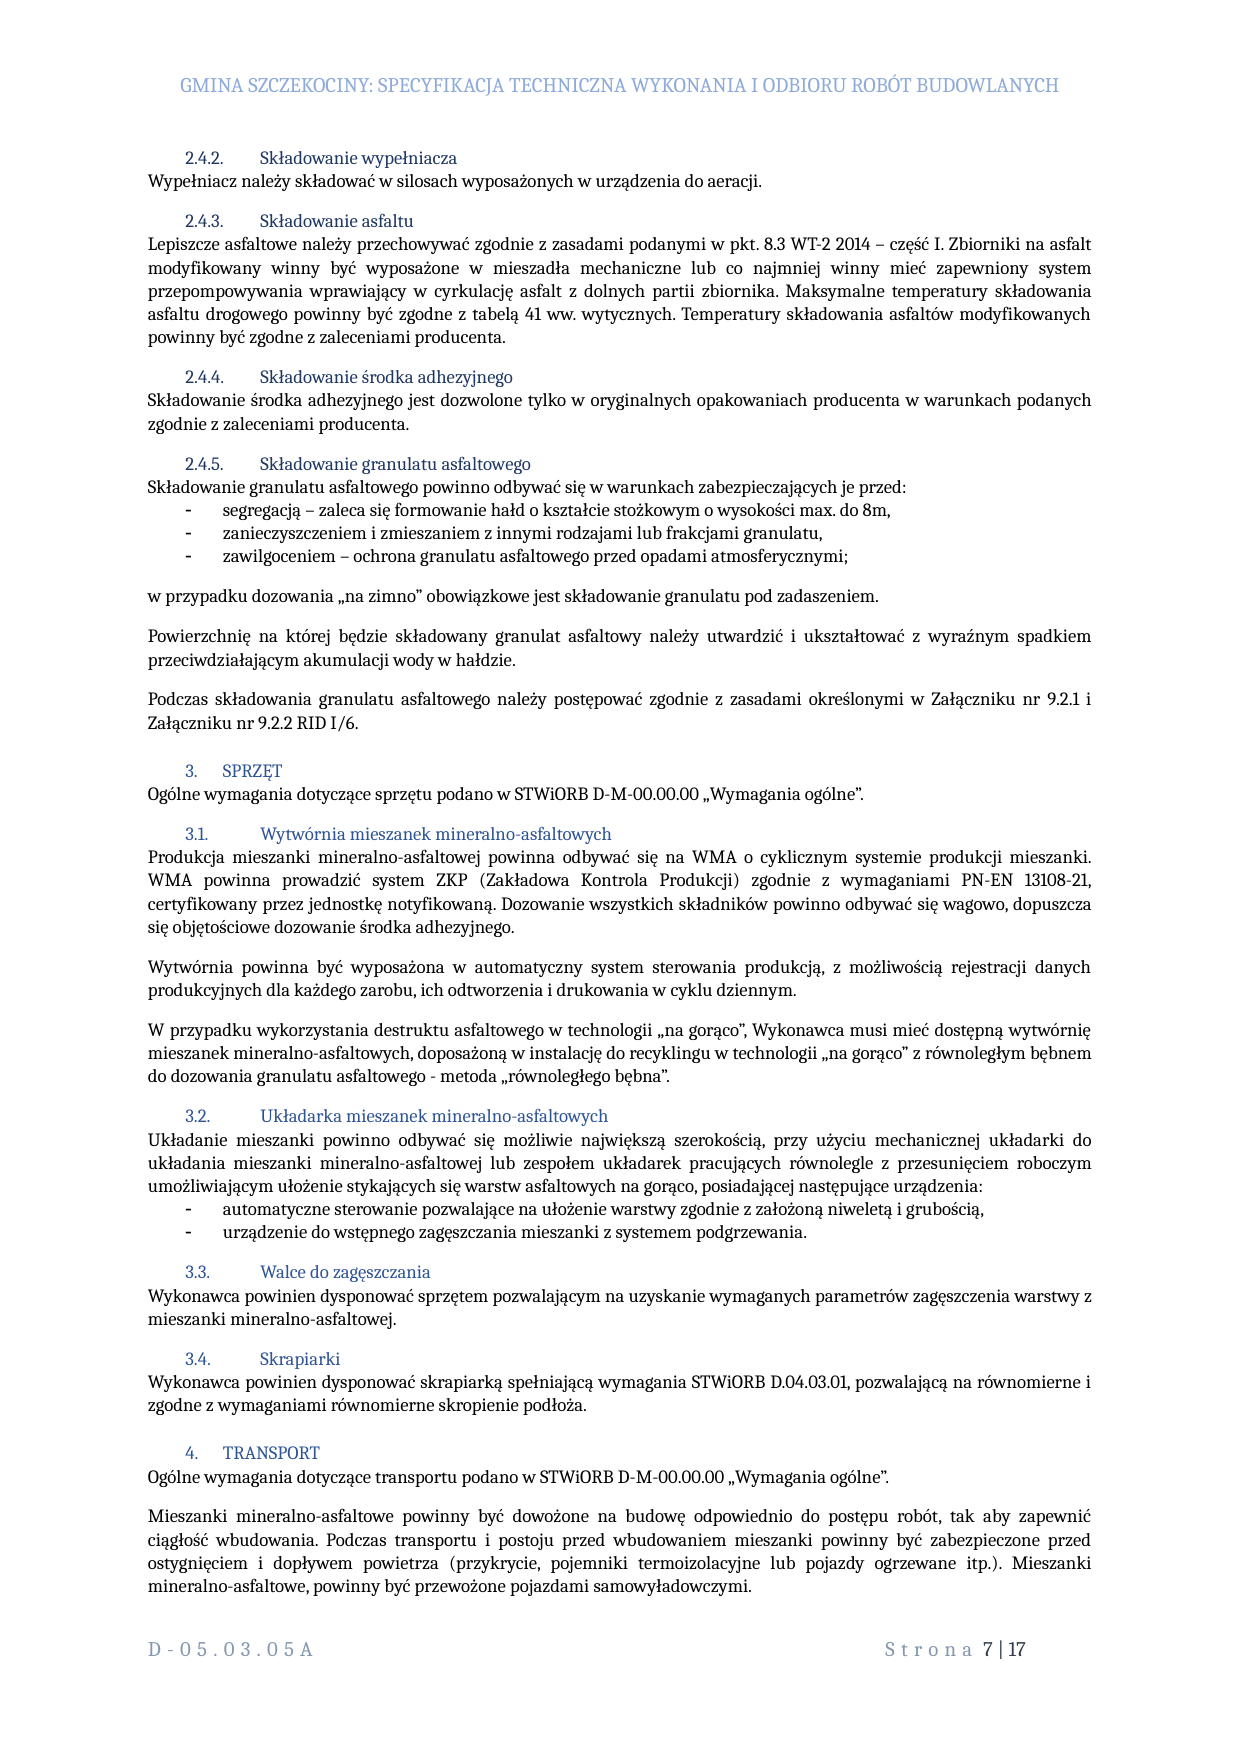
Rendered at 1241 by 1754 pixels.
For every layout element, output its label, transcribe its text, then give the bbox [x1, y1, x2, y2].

text Składowanie środka adhezyjnego jest dozwolone tylko w oryginalnych opakowaniach producenta w warunkach podanych zgodnie z zaleceniami producenta. [148, 390, 1093, 435]
list zanieczyszczeniem i zmieszaniem z innymi rodzajami lub frakcjami granulatu, [185, 523, 1093, 544]
text Powierzchnię na której będzie składowany granulat asfaltowy należy utwardzić i ukształtować z wyraźnym spadkiem przeciwdziałającym akumulacji wody w hałdzie. [148, 626, 1093, 671]
text W przypadku wykorzystania destruktu asfaltowego w technologii „na gorąco”, Wykonawca musi mieć dostępną wytwórnię mieszanek mineralno-asfaltowych, doposażoną w instalację do recyklingu w technologii „na gorąco” z równoległym bębnem do dozowania granulatu asfaltowego - metoda „równoległego bębna”. [148, 1019, 1093, 1087]
text w przypadku dozowania „na zimno” obowiązkowe jest składowanie granulatu pod zadaszeniem. [148, 586, 1093, 607]
text Wypełniacz należy składować w silosach wyposażonych w urządzenia do aeracji. [148, 171, 1093, 192]
subtitle Składowanie wypełniacza [185, 148, 1093, 169]
text Ogólne wymagania dotyczące sprzętu podano w STWiORB D-M-00.00.00 „Wymagania ogólne”. [148, 784, 1093, 805]
subtitle SPRZĘT [185, 760, 1093, 782]
subtitle Układarka mieszanek mineralno-asfaltowych [185, 1106, 1093, 1127]
text Ogólne wymagania dotyczące transportu podano w STWiORB D-M-00.00.00 „Wymagania ogólne”. [148, 1466, 1093, 1488]
subtitle Walce do zagęszczania [185, 1262, 1093, 1283]
list segregacją – zaleca się formowanie hałd o kształcie stożkowym o wysokości max. do 8m, [185, 499, 1093, 521]
text Układanie mieszanki powinno odbywać się możliwie największą szerokością, przy użyciu mechanicznej układarki do układania mieszanki mineralno-asfaltowej lub zespołem układarek pracujących równolegle z przesunięciem roboczym umożliwiającym ułożenie stykających się warstw asfaltowych na gorąco, posiadającej następujące urządzenia: [148, 1129, 1093, 1197]
list zawilgoceniem – ochrona granulatu asfaltowego przed opadami atmosferycznymi; [185, 546, 1093, 568]
list automatyczne sterowanie pozwalające na ułożenie warstwy zgodnie z założoną niweletą i grubością, [185, 1199, 1093, 1220]
subtitle Składowanie środka adhezyjnego [185, 367, 1093, 388]
text Mieszanki mineralno-asfaltowe powinny być dowożone na budowę odpowiednio do postępu robót, tak aby zapewnić ciągłość wbudowania. Podczas transportu i postoju przed wbudowaniem mieszanki powinny być zabezpieczone przed ostygnięciem i dopływem powietrza (przykrycie, pojemniki termoizolacyjne lub pojazdy ogrzewane itp.). Mieszanki mineralno-asfaltowe, powinny być przewożone pojazdami samowyładowczymi. [148, 1506, 1093, 1597]
subtitle Składowanie asfaltu [185, 211, 1093, 232]
text Lepiszcze asfaltowe należy przechowywać zgodnie z zasadami podanymi w pkt. 8.3 WT-2 2014 – część I. Zbiorniki na asfalt modyfikowany winny być wyposażone w mieszadła mechaniczne lub co najmniej winny mieć zapewniony system przepompowywania wprawiający w cyrkulację asfalt z dolnych partii zbiornika. Maksymalne temperatury składowania asfaltu drogowego powinny być zgodne z tabelą 41 ww. wytycznych. Temperatury składowania asfaltów modyfikowanych powinny być zgodne z zaleceniami producenta. [148, 234, 1093, 348]
subtitle Składowanie granulatu asfaltowego [185, 453, 1093, 475]
subtitle Wytwórnia mieszanek mineralno-asfaltowych [185, 823, 1093, 845]
text Składowanie granulatu asfaltowego powinno odbywać się w warunkach zabezpieczających je przed: [148, 476, 1093, 498]
text Wytwórnia powinna być wyposażona w automatyczny system sterowania produkcją, z możliwością rejestracji danych produkcyjnych dla każdego zarobu, ich odtworzenia i drukowania w cyklu dziennym. [148, 956, 1093, 1001]
text Wykonawca powinien dysponować sprzętem pozwalającym na uzyskanie wymaganych parametrów zagęszczenia warstwy z mieszanki mineralno-asfaltowej. [148, 1285, 1093, 1330]
text Wykonawca powinien dysponować skrapiarką spełniającą wymagania STWiORB D.04.03.01, pozwalającą na równomierne i zgodne z wymaganiami równomierne skropienie podłoża. [148, 1371, 1093, 1416]
list urządzenie do wstępnego zagęszczania mieszanki z systemem podgrzewania. [185, 1222, 1093, 1243]
subtitle TRANSPORT [185, 1443, 1093, 1464]
subtitle Skrapiarki [185, 1348, 1093, 1370]
text Produkcja mieszanki mineralno-asfaltowej powinna odbywać się na WMA o cyklicznym systemie produkcji mieszanki. WMA powinna prowadzić system ZKP (Zakładowa Kontrola Produkcji) zgodnie z wymaganiami PN-EN 13108-21, certyfikowany przez jednostkę notyfikowaną. Dozowanie wszystkich składników powinno odbywać się wagowo, dopuszcza się objętościowe dozowanie środka adhezyjnego. [148, 847, 1093, 938]
text Podczas składowania granulatu asfaltowego należy postępować zgodnie z zasadami określonymi w Załączniku nr 9.2.1 i Załączniku nr 9.2.2 RID I/6. [148, 689, 1093, 734]
